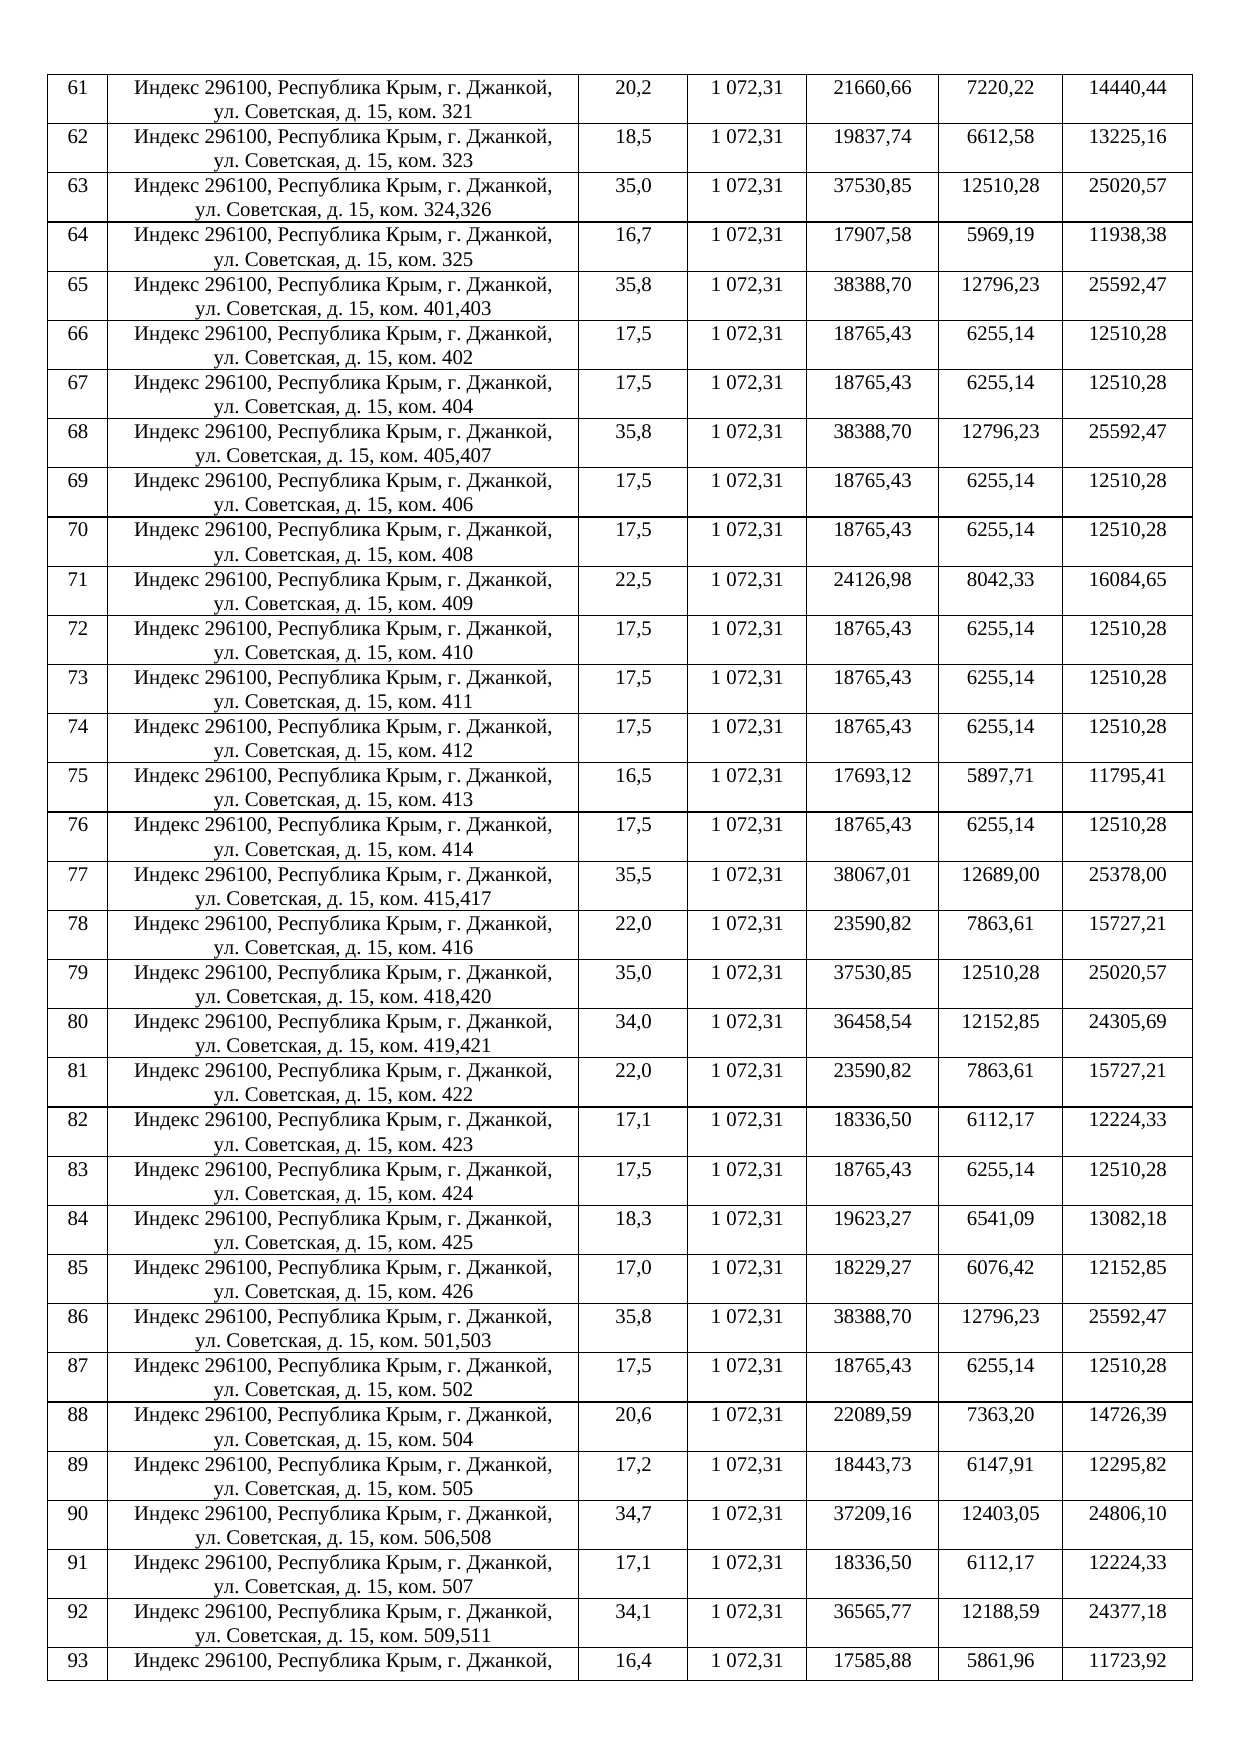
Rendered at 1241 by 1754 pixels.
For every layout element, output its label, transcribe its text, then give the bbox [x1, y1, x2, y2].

table_cell 65 [48, 272, 107, 320]
table_cell 21660,66 [807, 75, 938, 123]
table_cell 17,5 [579, 1353, 687, 1401]
table_cell 12224,33 [1063, 1550, 1192, 1598]
table_cell Индекс 296100, Республика Крым, г. Джанкой, ул. Советская, д. 15, ком. 425 [108, 1206, 578, 1254]
table_cell 35,5 [579, 862, 687, 910]
table_cell Индекс 296100, Республика Крым, г. Джанкой, ул. Советская, д. 15, ком. 402 [108, 321, 578, 369]
table_cell 7220,22 [939, 75, 1062, 123]
table_cell Индекс 296100, Республика Крым, г. Джанкой, ул. Советская, д. 15, ком. 423 [108, 1108, 578, 1156]
table_cell 12152,85 [939, 1009, 1062, 1057]
table_cell Индекс 296100, Республика Крым, г. Джанкой, ул. Советская, д. 15, ком. 323 [108, 124, 578, 172]
table_cell 17,5 [579, 370, 687, 418]
table_cell 84 [48, 1206, 107, 1254]
table_cell 37209,16 [807, 1501, 938, 1549]
table_cell 89 [48, 1452, 107, 1500]
table_cell 17,0 [579, 1255, 687, 1303]
table_cell 17693,12 [807, 763, 938, 811]
table_cell 62 [48, 124, 107, 172]
table_cell 38067,01 [807, 862, 938, 910]
table_cell 82 [48, 1108, 107, 1156]
table_cell 14726,39 [1063, 1403, 1192, 1451]
table_cell 23590,82 [807, 911, 938, 959]
table_cell 71 [48, 567, 107, 615]
table_cell 1 072,31 [688, 1304, 806, 1352]
table_cell 70 [48, 518, 107, 566]
table_cell 67 [48, 370, 107, 418]
table_cell 25020,57 [1063, 173, 1192, 221]
table_cell Индекс 296100, Республика Крым, г. Джанкой, ул. Советская, д. 15, ком. 401,403 [108, 272, 578, 320]
table_cell 1 072,31 [688, 1009, 806, 1057]
table_cell 12510,28 [939, 960, 1062, 1008]
table_cell 34,0 [579, 1009, 687, 1057]
table_cell Индекс 296100, Республика Крым, г. Джанкой, ул. Советская, д. 15, ком. 416 [108, 911, 578, 959]
table_cell 83 [48, 1157, 107, 1205]
table_cell Индекс 296100, Республика Крым, г. Джанкой, ул. Советская, д. 15, ком. 409 [108, 567, 578, 615]
table_cell 6255,14 [939, 1353, 1062, 1401]
table_cell 17585,88 [807, 1648, 938, 1680]
table_cell 12796,23 [939, 419, 1062, 467]
table_cell 18765,43 [807, 665, 938, 713]
table_cell 17,5 [579, 1157, 687, 1205]
table_cell 12510,28 [1063, 370, 1192, 418]
table_cell 16,4 [579, 1648, 687, 1680]
table_cell 25592,47 [1063, 272, 1192, 320]
table_cell 66 [48, 321, 107, 369]
table_cell 12510,28 [1063, 616, 1192, 664]
table_cell 17,2 [579, 1452, 687, 1500]
table_cell 38388,70 [807, 1304, 938, 1352]
table_cell 5969,19 [939, 223, 1062, 271]
table_cell 11938,38 [1063, 223, 1192, 271]
table_cell 1 072,31 [688, 1403, 806, 1451]
table_cell 1 072,31 [688, 272, 806, 320]
table_cell 12510,28 [1063, 1157, 1192, 1205]
table_cell 8042,33 [939, 567, 1062, 615]
table_cell 7363,20 [939, 1403, 1062, 1451]
table_cell 36565,77 [807, 1599, 938, 1647]
table_cell Индекс 296100, Республика Крым, г. Джанкой, ул. Советская, д. 15, ком. 414 [108, 813, 578, 861]
table_cell 72 [48, 616, 107, 664]
table_cell Индекс 296100, Республика Крым, г. Джанкой, ул. Советская, д. 15, ком. 501,503 [108, 1304, 578, 1352]
table_cell Индекс 296100, Республика Крым, г. Джанкой, ул. Советская, д. 15, ком. 507 [108, 1550, 578, 1598]
table_cell 7863,61 [939, 911, 1062, 959]
table_cell 18765,43 [807, 518, 938, 566]
table_cell 6541,09 [939, 1206, 1062, 1254]
table_cell 1 072,31 [688, 763, 806, 811]
table_cell 18,3 [579, 1206, 687, 1254]
table_cell 73 [48, 665, 107, 713]
table_cell 18765,43 [807, 1353, 938, 1401]
table_cell 35,8 [579, 419, 687, 467]
table_cell Индекс 296100, Республика Крым, г. Джанкой, ул. Советская, д. 15, ком. 411 [108, 665, 578, 713]
table_cell 88 [48, 1403, 107, 1451]
table_cell 93 [48, 1648, 107, 1680]
table_cell 35,0 [579, 173, 687, 221]
table_cell 1 072,31 [688, 173, 806, 221]
table_cell 17,5 [579, 321, 687, 369]
table_cell 6255,14 [939, 813, 1062, 861]
table_cell Индекс 296100, Республика Крым, г. Джанкой, ул. Советская, д. 15, ком. 505 [108, 1452, 578, 1500]
table_cell 1 072,31 [688, 862, 806, 910]
table_cell Индекс 296100, Республика Крым, г. Джанкой, ул. Советская, д. 15, ком. 325 [108, 223, 578, 271]
table_cell 85 [48, 1255, 107, 1303]
table_cell 12510,28 [1063, 518, 1192, 566]
table_cell 12295,82 [1063, 1452, 1192, 1500]
table_cell 18336,50 [807, 1108, 938, 1156]
table_cell Индекс 296100, Республика Крым, г. Джанкой, ул. Советская, д. 15, ком. 418,420 [108, 960, 578, 1008]
table_cell 18765,43 [807, 1157, 938, 1205]
table_cell 20,2 [579, 75, 687, 123]
table_cell 16,7 [579, 223, 687, 271]
table_cell 22,0 [579, 911, 687, 959]
table_cell 12224,33 [1063, 1108, 1192, 1156]
table_cell 12152,85 [1063, 1255, 1192, 1303]
table_cell 12796,23 [939, 1304, 1062, 1352]
table_cell 1 072,31 [688, 1058, 806, 1106]
table_cell 6112,17 [939, 1108, 1062, 1156]
table_cell 12796,23 [939, 272, 1062, 320]
table_cell 87 [48, 1353, 107, 1401]
table_cell 1 072,31 [688, 714, 806, 762]
table_cell Индекс 296100, Республика Крым, г. Джанкой, ул. Советская, д. 15, ком. 426 [108, 1255, 578, 1303]
table_cell 1 072,31 [688, 813, 806, 861]
table_cell 19837,74 [807, 124, 938, 172]
table_cell 14440,44 [1063, 75, 1192, 123]
table_cell 38388,70 [807, 419, 938, 467]
table_cell 13082,18 [1063, 1206, 1192, 1254]
table_cell 12510,28 [1063, 1353, 1192, 1401]
table_cell 1 072,31 [688, 1206, 806, 1254]
table_cell Индекс 296100, Республика Крым, г. Джанкой, ул. Советская, д. 15, ком. 321 [108, 75, 578, 123]
table_cell Индекс 296100, Республика Крым, г. Джанкой, ул. Советская, д. 15, ком. 422 [108, 1058, 578, 1106]
table_cell 1 072,31 [688, 665, 806, 713]
table_cell 63 [48, 173, 107, 221]
table_cell 38388,70 [807, 272, 938, 320]
table_cell 6255,14 [939, 321, 1062, 369]
table_cell 37530,85 [807, 173, 938, 221]
table_cell 24377,18 [1063, 1599, 1192, 1647]
table_cell Индекс 296100, Республика Крым, г. Джанкой, ул. Советская, д. 15, ком. 506,508 [108, 1501, 578, 1549]
table_cell 1 072,31 [688, 1255, 806, 1303]
table_cell 69 [48, 468, 107, 516]
table_cell 77 [48, 862, 107, 910]
table_cell 12510,28 [1063, 321, 1192, 369]
table_cell 18765,43 [807, 813, 938, 861]
table_cell 17,5 [579, 468, 687, 516]
table_cell 1 072,31 [688, 616, 806, 664]
table_cell Индекс 296100, Республика Крым, г. Джанкой, ул. Советская, д. 15, ком. 408 [108, 518, 578, 566]
table_cell 23590,82 [807, 1058, 938, 1106]
table_cell 7863,61 [939, 1058, 1062, 1106]
table_cell Индекс 296100, Республика Крым, г. Джанкой, ул. Советская, д. 15, ком. 405,407 [108, 419, 578, 467]
table_cell 76 [48, 813, 107, 861]
table_cell 35,0 [579, 960, 687, 1008]
table_cell 6076,42 [939, 1255, 1062, 1303]
table_cell 1 072,31 [688, 468, 806, 516]
table_cell 18765,43 [807, 616, 938, 664]
table_cell 64 [48, 223, 107, 271]
table_cell 18765,43 [807, 714, 938, 762]
table_cell 18,5 [579, 124, 687, 172]
table_cell 35,8 [579, 272, 687, 320]
table_cell 15727,21 [1063, 911, 1192, 959]
table_cell Индекс 296100, Республика Крым, г. Джанкой, ул. Советская, д. 15, ком. 509,511 [108, 1599, 578, 1647]
table_cell 80 [48, 1009, 107, 1057]
table_cell 24806,10 [1063, 1501, 1192, 1549]
table_cell 1 072,31 [688, 1501, 806, 1549]
table_cell 5861,96 [939, 1648, 1062, 1680]
table_cell 34,7 [579, 1501, 687, 1549]
table_cell 24305,69 [1063, 1009, 1192, 1057]
table_cell 35,8 [579, 1304, 687, 1352]
table_cell 1 072,31 [688, 1648, 806, 1680]
table_cell 6255,14 [939, 665, 1062, 713]
table_cell 19623,27 [807, 1206, 938, 1254]
table_cell 6255,14 [939, 518, 1062, 566]
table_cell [108, 1648, 578, 1680]
table_cell 34,1 [579, 1599, 687, 1647]
table_cell 78 [48, 911, 107, 959]
table_cell 6255,14 [939, 1157, 1062, 1205]
table_cell 12510,28 [1063, 665, 1192, 713]
table_cell 12510,28 [1063, 813, 1192, 861]
table_cell 86 [48, 1304, 107, 1352]
table_cell 17,5 [579, 665, 687, 713]
table_cell 1 072,31 [688, 518, 806, 566]
table_cell 6255,14 [939, 714, 1062, 762]
table_cell 6612,58 [939, 124, 1062, 172]
table_cell 24126,98 [807, 567, 938, 615]
table_cell 20,6 [579, 1403, 687, 1451]
table_cell 16084,65 [1063, 567, 1192, 615]
table_cell Индекс 296100, Республика Крым, г. Джанкой, ул. Советская, д. 15, ком. 413 [108, 763, 578, 811]
table_cell Индекс 296100, Республика Крым, г. Джанкой, ул. Советская, д. 15, ком. 324,326 [108, 173, 578, 221]
table_cell Индекс 296100, Республика Крым, г. Джанкой, ул. Советская, д. 15, ком. 415,417 [108, 862, 578, 910]
table_cell 17907,58 [807, 223, 938, 271]
table_cell 13225,16 [1063, 124, 1192, 172]
table_cell 6255,14 [939, 616, 1062, 664]
table_cell 17,5 [579, 714, 687, 762]
table_cell Индекс 296100, Республика Крым, г. Джанкой, ул. Советская, д. 15, ком. 404 [108, 370, 578, 418]
table_cell 6255,14 [939, 468, 1062, 516]
table_cell 1 072,31 [688, 1108, 806, 1156]
table_cell 92 [48, 1599, 107, 1647]
table_cell 6147,91 [939, 1452, 1062, 1500]
table_cell 37530,85 [807, 960, 938, 1008]
table_cell 22089,59 [807, 1403, 938, 1451]
table_cell 11723,92 [1063, 1648, 1192, 1680]
table_cell 16,5 [579, 763, 687, 811]
table_cell 17,1 [579, 1108, 687, 1156]
table_cell 22,5 [579, 567, 687, 615]
table_cell 11795,41 [1063, 763, 1192, 811]
table_cell 1 072,31 [688, 419, 806, 467]
table_cell 61 [48, 75, 107, 123]
table_cell 12510,28 [1063, 468, 1192, 516]
table_cell 90 [48, 1501, 107, 1549]
table_cell 15727,21 [1063, 1058, 1192, 1106]
table_cell 68 [48, 419, 107, 467]
table_cell 25592,47 [1063, 419, 1192, 467]
table_cell 1 072,31 [688, 223, 806, 271]
table_cell 1 072,31 [688, 960, 806, 1008]
table_cell 1 072,31 [688, 321, 806, 369]
table_cell 5897,71 [939, 763, 1062, 811]
table_cell 25592,47 [1063, 1304, 1192, 1352]
table_cell 1 072,31 [688, 1550, 806, 1598]
table_cell 74 [48, 714, 107, 762]
table_cell 36458,54 [807, 1009, 938, 1057]
table_cell Индекс 296100, Республика Крым, г. Джанкой, ул. Советская, д. 15, ком. 406 [108, 468, 578, 516]
table_cell 18336,50 [807, 1550, 938, 1598]
table_cell 1 072,31 [688, 567, 806, 615]
table_cell 12510,28 [1063, 714, 1192, 762]
table_cell 1 072,31 [688, 75, 806, 123]
table_cell 18765,43 [807, 321, 938, 369]
table_cell 1 072,31 [688, 911, 806, 959]
table_cell 81 [48, 1058, 107, 1106]
table_cell 18765,43 [807, 468, 938, 516]
table_cell 1 072,31 [688, 1353, 806, 1401]
table_cell 1 072,31 [688, 1599, 806, 1647]
table_cell 6112,17 [939, 1550, 1062, 1598]
table_cell 91 [48, 1550, 107, 1598]
table_cell Индекс 296100, Республика Крым, г. Джанкой, ул. Советская, д. 15, ком. 419,421 [108, 1009, 578, 1057]
table_cell Индекс 296100, Республика Крым, г. Джанкой, ул. Советская, д. 15, ком. 412 [108, 714, 578, 762]
table_cell 18765,43 [807, 370, 938, 418]
table_cell 25378,00 [1063, 862, 1192, 910]
table_cell 18229,27 [807, 1255, 938, 1303]
table_cell Индекс 296100, Республика Крым, г. Джанкой, ул. Советская, д. 15, ком. 504 [108, 1403, 578, 1451]
table_cell 17,5 [579, 518, 687, 566]
table_cell 1 072,31 [688, 1452, 806, 1500]
table_cell 22,0 [579, 1058, 687, 1106]
table_cell 6255,14 [939, 370, 1062, 418]
table_cell 1 072,31 [688, 124, 806, 172]
table_cell Индекс 296100, Республика Крым, г. Джанкой, ул. Советская, д. 15, ком. 424 [108, 1157, 578, 1205]
table_cell 17,5 [579, 616, 687, 664]
table_cell 12188,59 [939, 1599, 1062, 1647]
table_cell Индекс 296100, Республика Крым, г. Джанкой, ул. Советская, д. 15, ком. 410 [108, 616, 578, 664]
table_cell 18443,73 [807, 1452, 938, 1500]
table_cell 17,5 [579, 813, 687, 861]
table_cell 79 [48, 960, 107, 1008]
table_cell 1 072,31 [688, 370, 806, 418]
table_cell 12510,28 [939, 173, 1062, 221]
table_cell 1 072,31 [688, 1157, 806, 1205]
table_cell 12689,00 [939, 862, 1062, 910]
table_cell 12403,05 [939, 1501, 1062, 1549]
table_cell 17,1 [579, 1550, 687, 1598]
table_cell 75 [48, 763, 107, 811]
table_cell Индекс 296100, Республика Крым, г. Джанкой, ул. Советская, д. 15, ком. 502 [108, 1353, 578, 1401]
table_cell 25020,57 [1063, 960, 1192, 1008]
